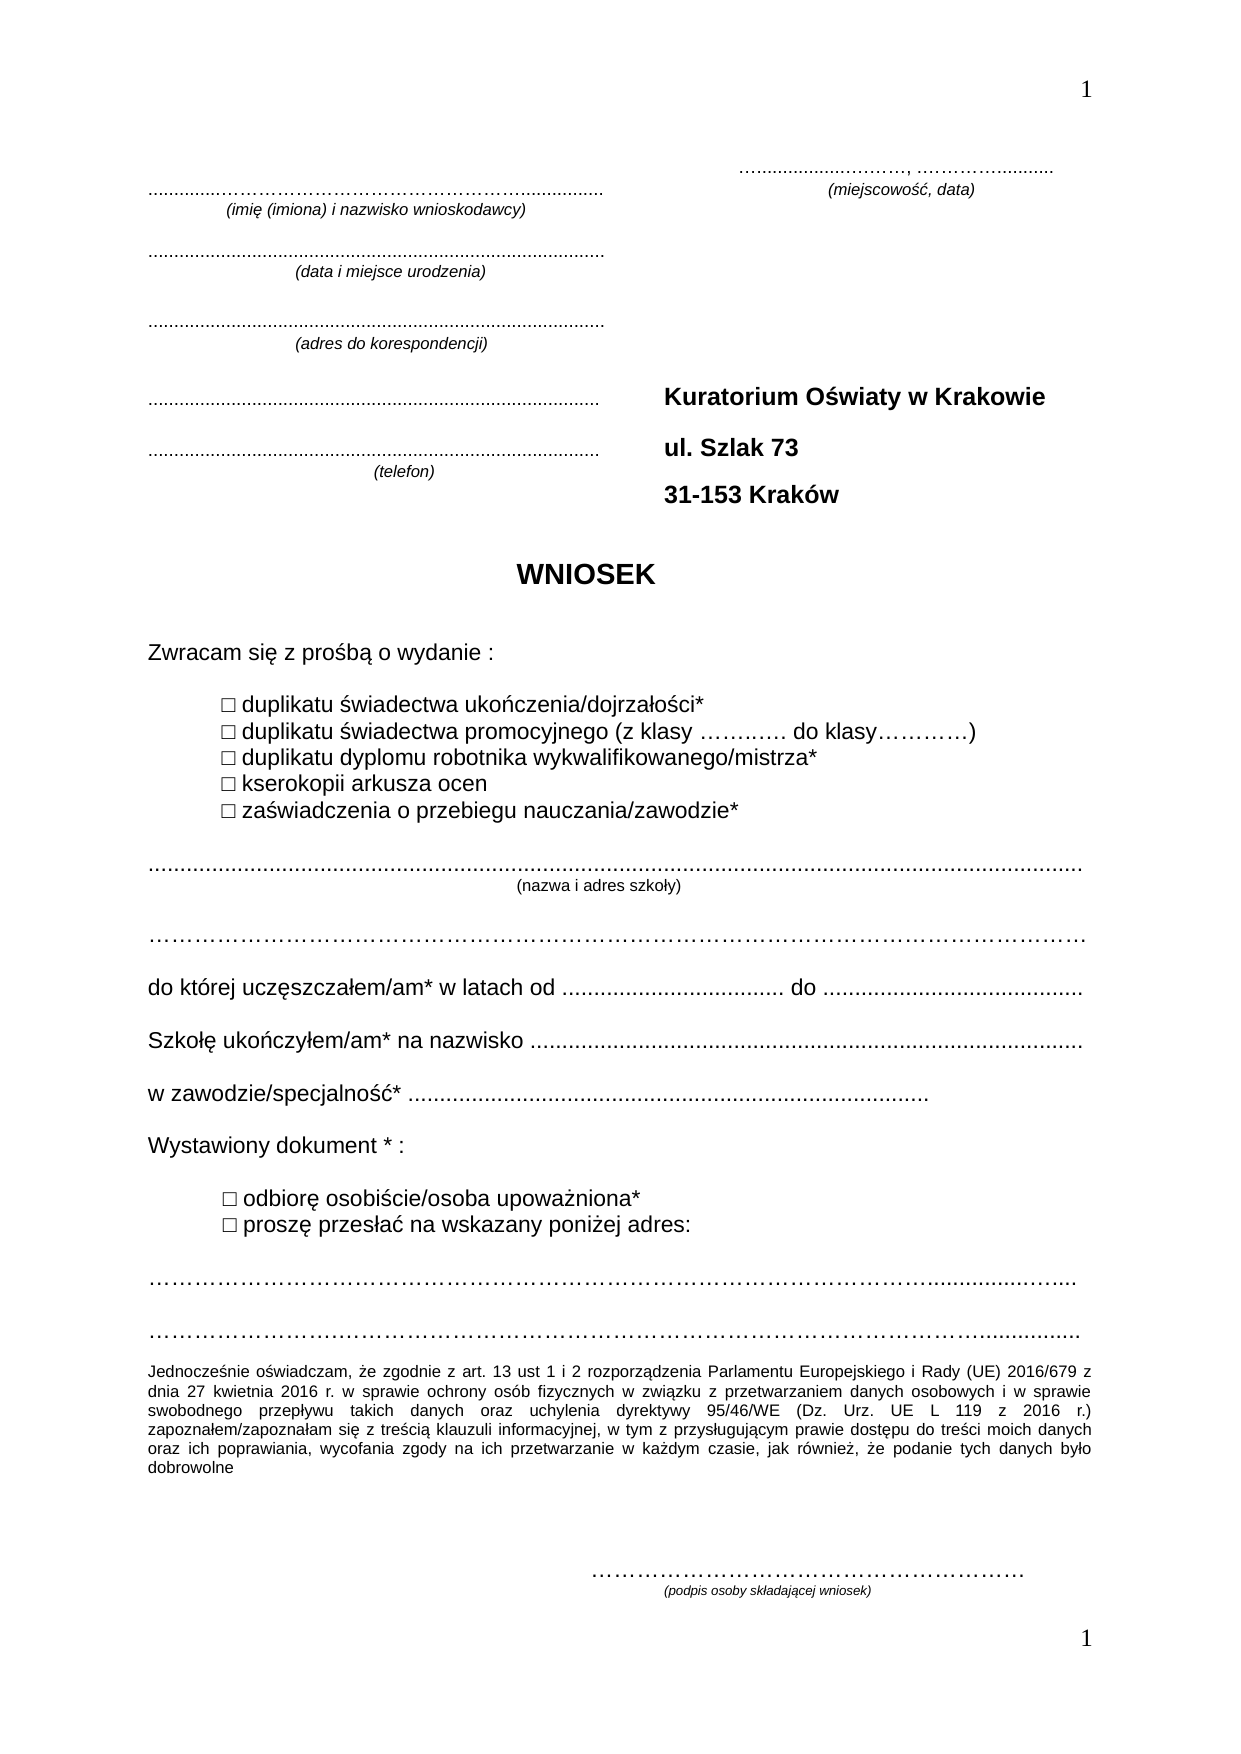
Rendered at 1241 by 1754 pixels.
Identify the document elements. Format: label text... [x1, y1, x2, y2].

text w zawodzie/specjalność* .................................................................................. [148, 1079, 1092, 1106]
text ….................….……, .…………........... [664, 156, 1092, 178]
text Zwracam się z prośbą o wydanie : [148, 639, 1092, 665]
text (telefon) [148, 461, 1092, 481]
text □ duplikatu świadectwa promocyjnego (z klasy ……..…. do klasy…………) [221, 718, 1092, 744]
text □ odbiorę osobiście/osoba upoważniona* [223, 1185, 1092, 1211]
text □ kserokopii arkusza ocen [221, 770, 1092, 797]
text …………………………………………………………………………………………................….... [148, 1264, 1092, 1290]
text ....................................................................................... Kuratorium Oświaty w Krakowie [148, 382, 1092, 411]
text □ proszę przesłać na wskazany poniżej adres: [223, 1211, 1092, 1238]
text (podpis osoby składającej wniosek) [590, 1583, 1092, 1609]
text do której uczęszczałem/am* w latach od ................................... do ......................................... [148, 974, 1092, 1000]
text □ zaświadczenia o przebiegu nauczania/zawodzie* [221, 797, 1092, 823]
text ………………………………………………… [590, 1556, 1092, 1583]
text (data i miejsce urodzenia) [221, 262, 1092, 281]
text ................................................................................................................................................... [148, 849, 1092, 876]
text (imię (imiona) i nazwisko wnioskodawcy) [221, 199, 1092, 218]
text ..............…………………………………………................ (miejscowość, data) [148, 178, 1092, 199]
text …………………………………………………………………………………………………………… [148, 921, 1092, 948]
text ........................................................................................ (adres do korespondencji) [148, 310, 1092, 353]
text □ duplikatu świadectwa ukończenia/dojrzałości* [221, 691, 1092, 718]
text Wystawiony dokument * : [148, 1132, 1092, 1158]
text WNIOSEK [295, 557, 1092, 591]
text □ duplikatu dyplomu robotnika wykwalifikowanego/mistrza* [221, 744, 1092, 770]
text Jednocześnie oświadczam, że zgodnie z art. 13 ust 1 i 2 rozporządzenia Parlamentu Europejskiego i Rady (UE) 2016/679 z dnia 27 kwietnia 2016 r. w sprawie ochrony osób fizycznych w związku z przetwarzaniem danych osobowych i w sprawie swobodnego przepływu takich danych oraz uchylenia dyrektywy 95/46/WE (Dz. Urz. UE L 119 z 2016 r.) zapoznałem/zapoznałam się z treścią klauzuli informacyjnej, w tym z przysługującym prawie dostępu do treści moich danych oraz ich poprawiania, wycofania zgody na ich przetwarzanie w każdym czasie, jak również, że podanie tych danych było dobrowolne [148, 1362, 1092, 1477]
text 31-153 Kraków [148, 481, 1092, 509]
text ........................................................................................ [148, 240, 1092, 262]
text Szkołę ukończyłem/am* na nazwisko ....................................................................................... [148, 1027, 1092, 1053]
text (nazwa i adres szkoły) [516, 876, 1092, 895]
text …………………….…………………………………………………………………………................ [148, 1317, 1092, 1343]
text ....................................................................................... ul. Szlak 73 [148, 433, 1092, 461]
